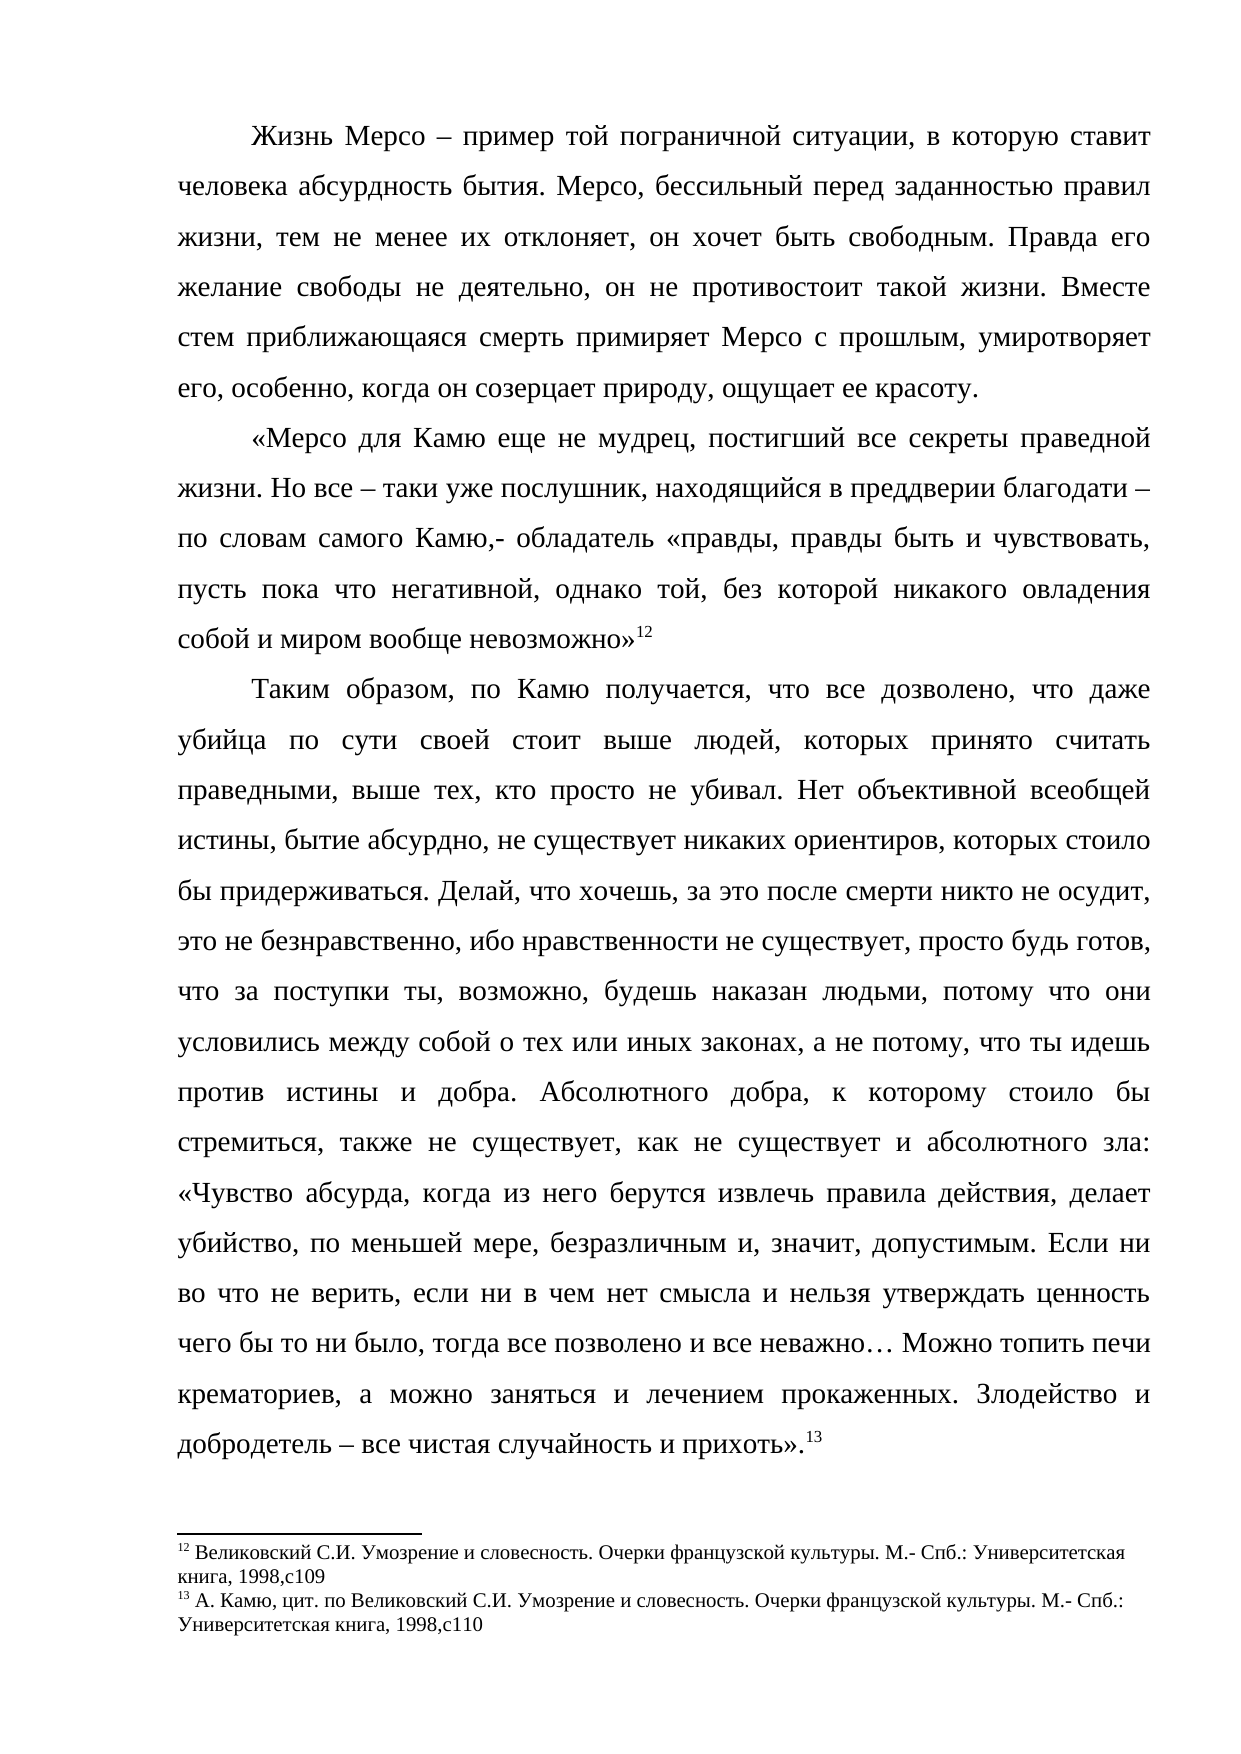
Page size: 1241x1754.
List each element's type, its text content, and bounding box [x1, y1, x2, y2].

text Таким образом, по Камю получается, что все дозволено, что даже убийца по сути своей стоит выше людей, которых принято считать праведными, выше тех, кто просто не убивал. Нет объективной всеобщей истины, бытие абсурдно, не существует никаких ориентиров, которых стоило бы придерживаться. Делай, что хочешь, за это после смерти никто не осудит, это не безнравственно, ибо нравственности не существует, просто будь готов, что за поступки ты, возможно, будешь наказан людьми, потому что они условились между собой о тех или иных законах, а не потому, что ты идешь против истины и добра. Абсолютного добра, к которому стоило бы стремиться, также не существует, как не существует и абсолютного зла: «Чувство абсурда, когда из него берутся извлечь правила действия, делает убийство, по меньшей мере, безразличным и, значит, допустимым. Если ни во что не верить, если ни в чем нет смысла и нельзя утверждать ценность чего бы то ни было, тогда все позволено и все неважно… Можно топить печи крематориев, а можно заняться и лечением прокаженных. Злодейство и добродетель – все чистая случайность и прихоть». [177, 672, 1152, 1460]
text Жизнь Мерсо – пример той пограничной ситуации, в которую ставит человека абсурдность бытия. Мерсо, бессильный перед заданностью правил жизни, тем не менее их отклоняет, он хочет быть свободным. Правда его желание свободы не деятельно, он не противостоит такой жизни. Вместе стем приближающаяся смерть примиряет Мерсо с прошлым, умиротворяет его, особенно, когда он созерцает природу, ощущает ее красоту. [177, 118, 1152, 403]
text «Мерсо для Камю еще не мудрец, постигший все секреты праведной жизни. Но все – таки уже послушник, находящийся в преддверии благодати – по словам самого Камю,- обладатель «правды, правды быть и чувствовать, пусть пока что негативной, однако той, без которой никакого овладения собой и миром вообще невозможно» [177, 420, 1152, 655]
